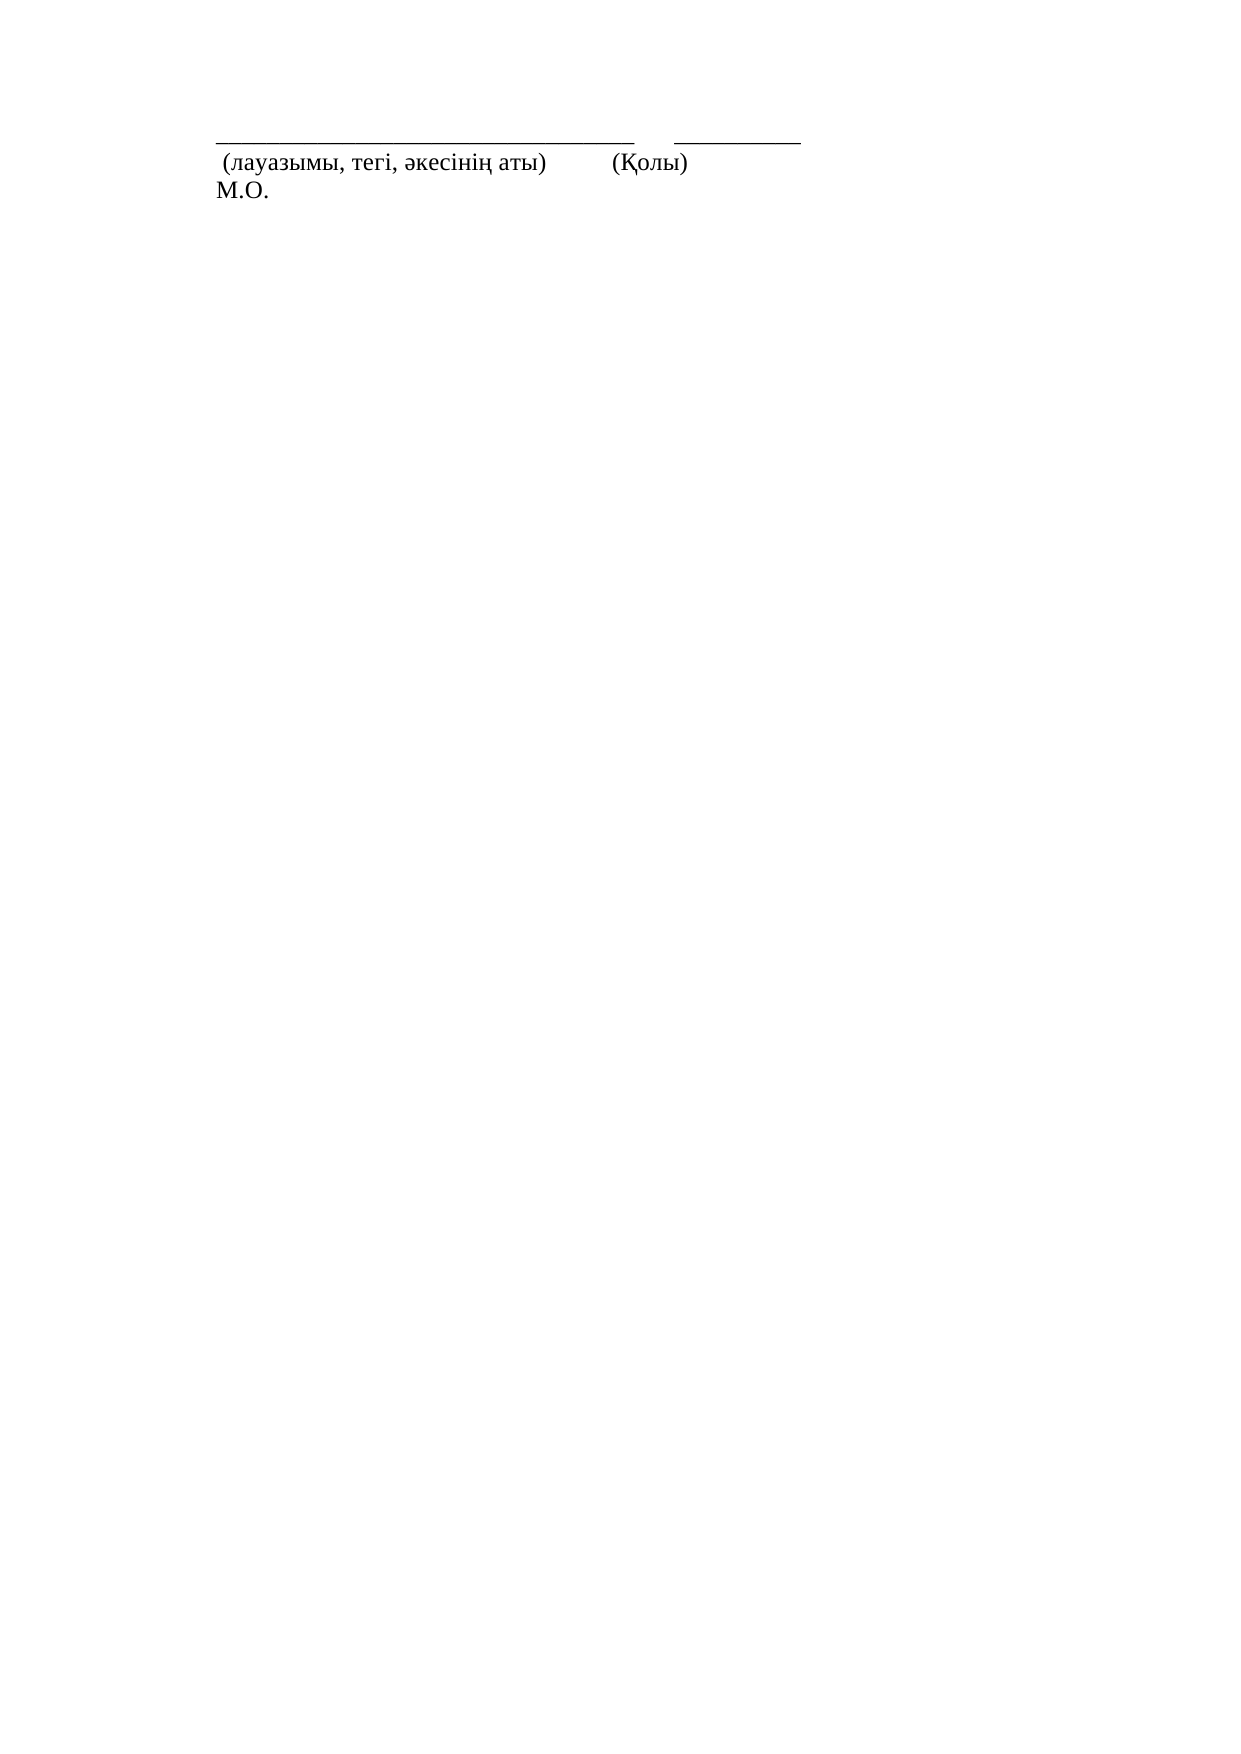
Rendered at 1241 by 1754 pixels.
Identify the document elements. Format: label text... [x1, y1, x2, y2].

text М.О. [177, 176, 1152, 204]
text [177, 118, 1152, 176]
